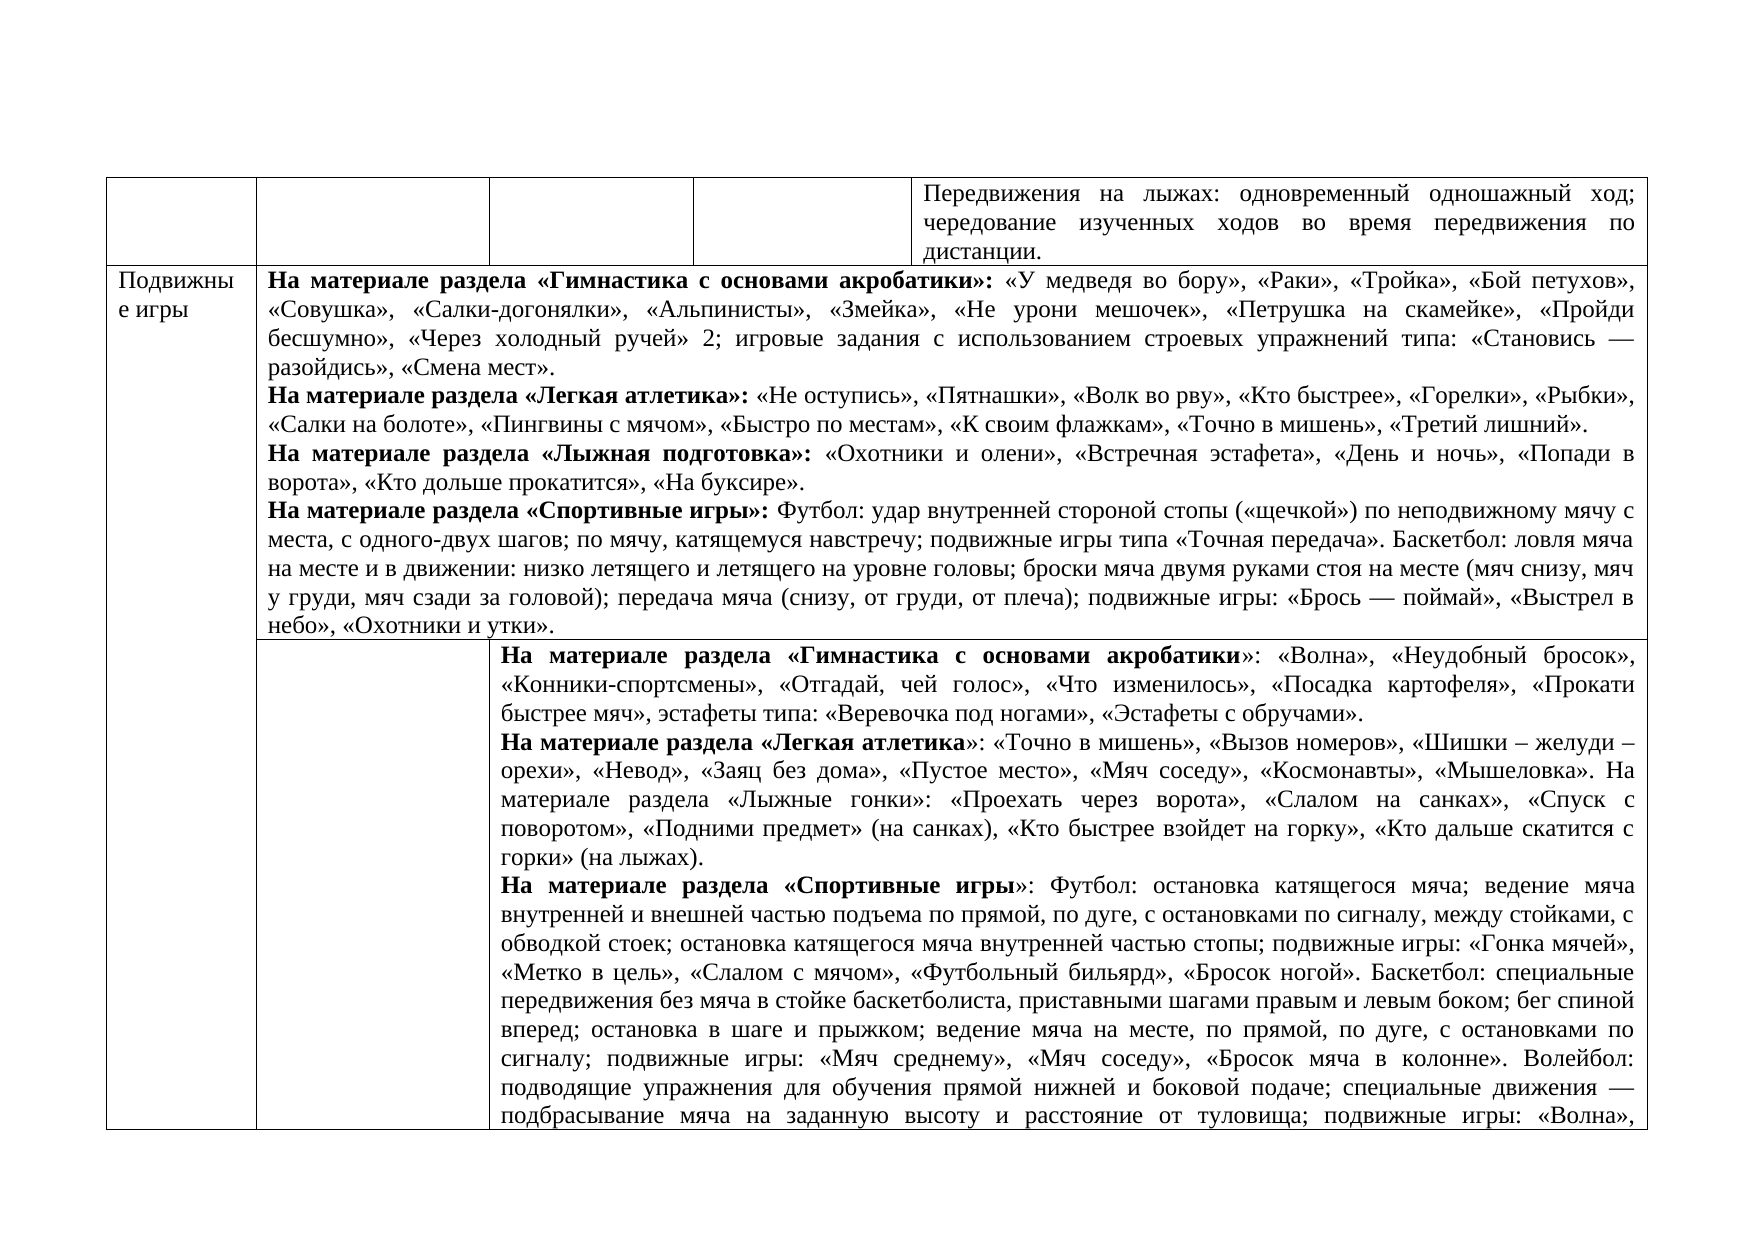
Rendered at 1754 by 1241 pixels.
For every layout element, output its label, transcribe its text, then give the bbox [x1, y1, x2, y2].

table_cell [257, 178, 489, 264]
table_cell На материале раздела «Гимнастика с основами акробатики»: «У медведя во бору», «Раки», «Тройка», «Бой петухов», «Совушка», «Салки-догонялки», «Альпинисты», «Змейка», «Не урони мешочек», «Петрушка на скамейке», «Пройди бесшумно», «Через холодный ручей» 2; игровые задания с использованием строевых упражнений типа: «Становись — разойдись», «Смена мест». На материале раздела «Легкая атлетика»: «Не оступись», «Пятнашки», «Волк во рву», «Кто быстрее», «Горелки», «Рыбки», «Салки на болоте», «Пингвины с мячом», «Быстро по местам», «К своим флажкам», «Точно в мишень», «Третий лишний». На материале раздела «Лыжная подготовка»: «Охотники и олени», «Встречная эстафета», «День и ночь», «Попади в ворота», «Кто дольше прокатится», «На буксире». На материале раздела «Спортивные игры»: Футбол: удар внутренней стороной стопы («щечкой») по неподвижному мячу с места, с одного-двух шагов; по мячу, катящемуся навстречу; подвижные игры типа «Точная передача». Баскетбол: ловля мяча на месте и в движении: низко летящего и летящего на уровне головы; броски мяча двумя руками стоя на месте (мяч снизу, мяч у груди, мяч сзади за головой); передача мяча (снизу, от груди, от плеча); подвижные игры: «Брось — поймай», «Выстрел в небо», «Охотники и утки». [257, 266, 1647, 639]
table_cell [257, 640, 489, 1129]
table_cell [694, 178, 911, 264]
table_cell [490, 178, 693, 264]
table_cell Подвижные игры [107, 266, 256, 1129]
table_cell Передвижения на лыжах: одновременный одношажный ход; чередование изученных ходов во время передвижения по дистанции. [912, 178, 1647, 264]
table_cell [490, 640, 1647, 1129]
